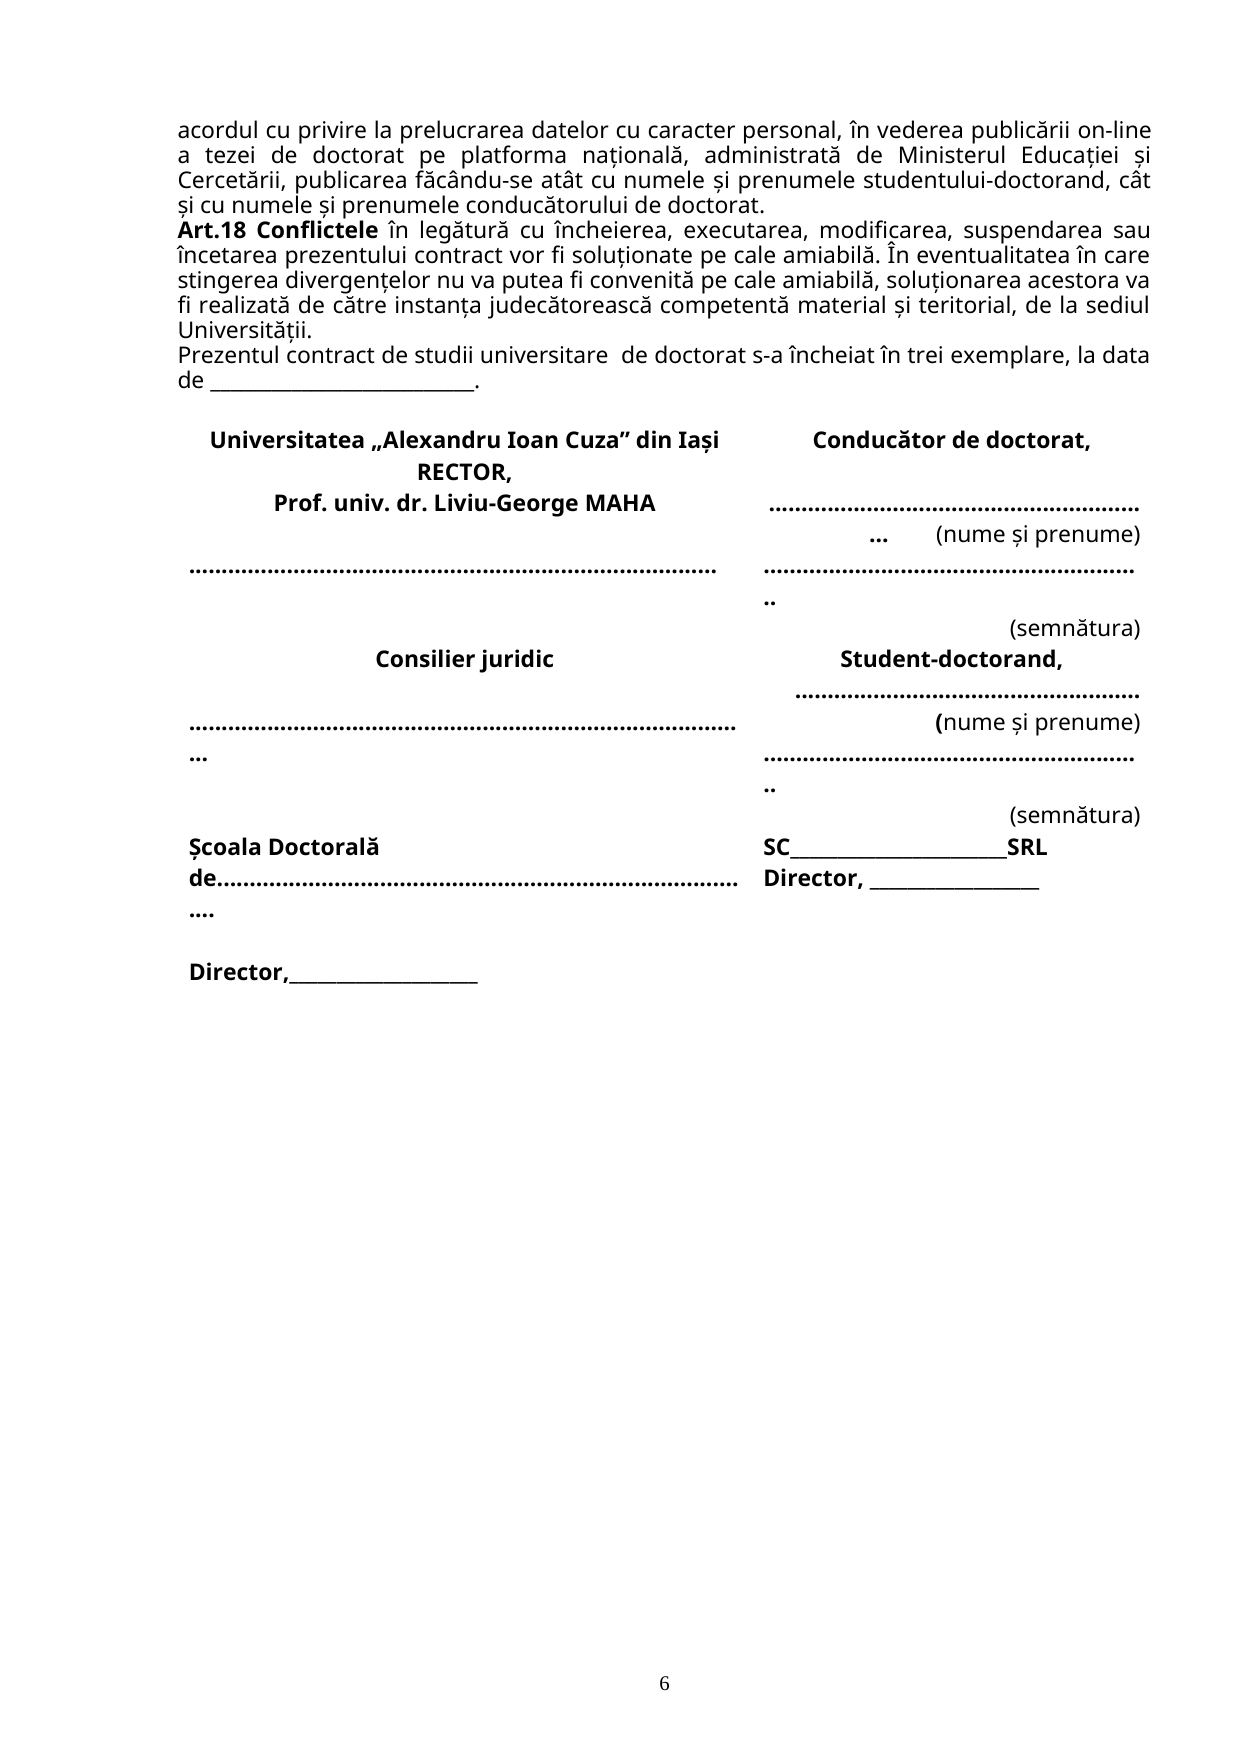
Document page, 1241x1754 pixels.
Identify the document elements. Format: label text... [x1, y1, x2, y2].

table_header Universitatea „Alexandru Ioan Cuza” din Iaşi RECTOR, Prof. univ. dr. Liviu-George MAHA ................................................................................. [177, 424, 752, 643]
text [177, 118, 1152, 218]
table_cell Şcoala Doctorală de.................................................................................... Director,____________________ [177, 831, 752, 987]
text Prezentul contract de studii universitare de doctorat s-a încheiat în trei exemplare, la data de __________________________. [177, 343, 1152, 393]
table_cell Consilier juridic ....................................................................................... [177, 643, 752, 831]
text Art.18 Conflictele în legătură cu încheierea, executarea, modificarea, suspendarea sau încetarea prezentului contract vor fi soluţionate pe cale amiabilă. În eventualitatea în care stingerea divergenţelor nu va putea fi convenită pe cale amiabilă, soluţionarea acestora va fi realizată de către instanţa judecătorească competentă material şi teritorial, de la sediul Universităţii. [177, 218, 1152, 343]
table_header Conducător de doctorat, ............................................................ (nume şi prenume) ........................................................... (semnătura) [752, 424, 1152, 643]
table_cell SC_______________________SRL Director, __________________ [752, 831, 1152, 987]
table_cell Student-doctorand, ..................................................... (nume şi prenume) ........................................................... (semnătura) [752, 643, 1152, 831]
